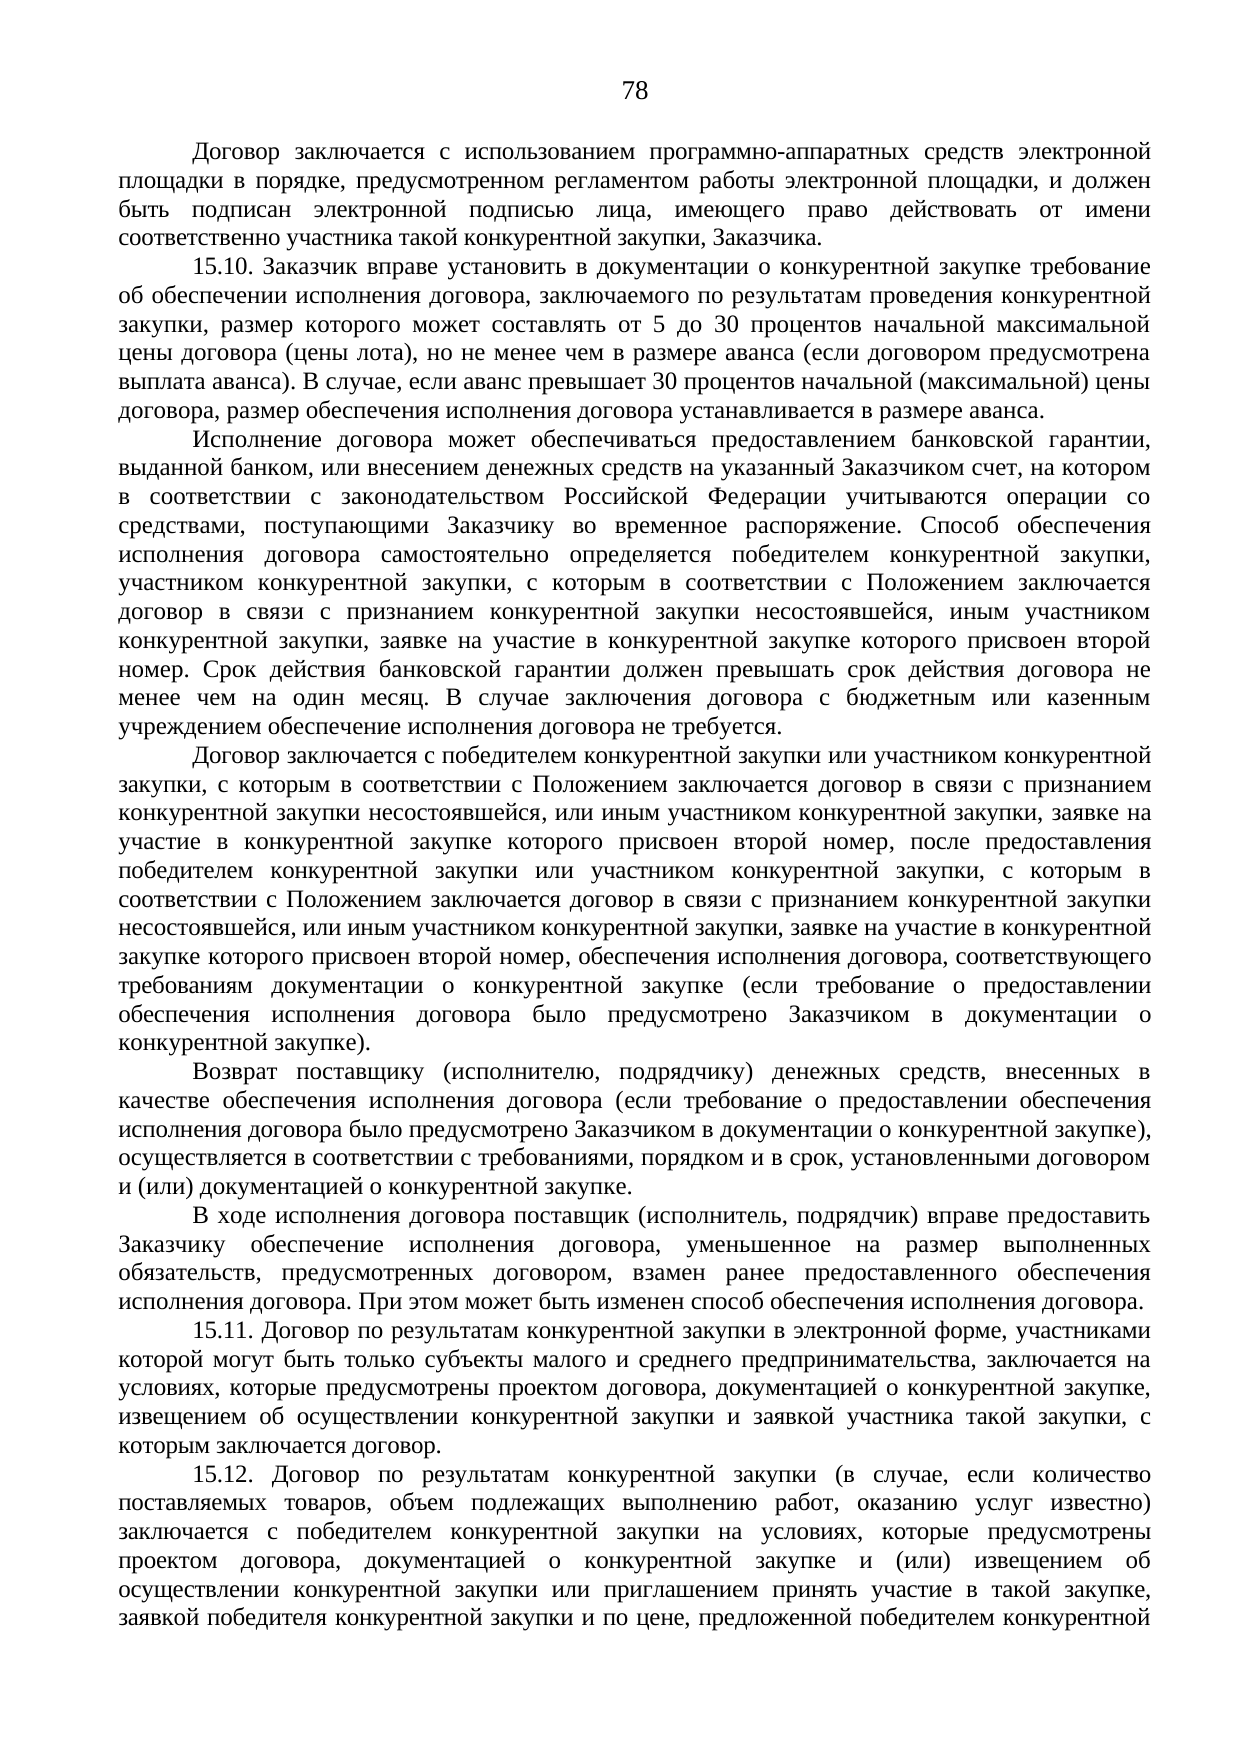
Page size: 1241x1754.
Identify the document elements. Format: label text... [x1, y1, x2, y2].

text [118, 1459, 1152, 1631]
text Исполнение договора может обеспечиваться предоставлением банковской гарантии, выданной банком, или внесением денежных средств на указанный Заказчиком счет, на котором в соответствии с законодательством Российской Федерации учитываются операции со средствами, поступающими Заказчику во временное распоряжение. Способ обеспечения исполнения договора самостоятельно определяется победителем конкурентной закупки, участником конкурентной закупки, с которым в соответствии с Положением заключается договор в связи с признанием конкурентной закупки несостоявшейся, иным участником конкурентной закупки, заявке на участие в конкурентной закупке которого присвоен второй номер. Срок действия банковской гарантии должен превышать срок действия договора не менее чем на один месяц. В случае заключения договора с бюджетным или казенным учреждением обеспечение исполнения договора не требуется. [118, 424, 1152, 740]
text 15.11. Договор по результатам конкурентной закупки в электронной форме, участниками которой могут быть только субъекты малого и среднего предпринимательства, заключается на условиях, которые предусмотрены проектом договора, документацией о конкурентной закупке, извещением об осуществлении конкурентной закупки и заявкой участника такой закупки, с которым заключается договор. [118, 1315, 1152, 1459]
text В ходе исполнения договора поставщик (исполнитель, подрядчик) вправе предоставить Заказчику обеспечение исполнения договора, уменьшенное на размер выполненных обязательств, предусмотренных договором, взамен ранее предоставленного обеспечения исполнения договора. При этом может быть изменен способ обеспечения исполнения договора. [118, 1200, 1152, 1315]
text Договор заключается с победителем конкурентной закупки или участником конкурентной закупки, с которым в соответствии с Положением заключается договор в связи с признанием конкурентной закупки несостоявшейся, или иным участником конкурентной закупки, заявке на участие в конкурентной закупке которого присвоен второй номер, после предоставления победителем конкурентной закупки или участником конкурентной закупки, с которым в соответствии с Положением заключается договор в связи с признанием конкурентной закупки несостоявшейся, или иным участником конкурентной закупки, заявке на участие в конкурентной закупке которого присвоен второй номер, обеспечения исполнения договора, соответствующего требованиям документации о конкурентной закупке (если требование о предоставлении обеспечения исполнения договора было предусмотрено Заказчиком в документации о конкурентной закупке). [118, 740, 1152, 1056]
text Договор заключается с использованием программно-аппаратных средств электронной площадки в порядке, предусмотренном регламентом работы электронной площадки, и должен быть подписан электронной подписью лица, имеющего право действовать от имени соответственно участника такой конкурентной закупки, Заказчика. [118, 136, 1152, 251]
text Возврат поставщику (исполнителю, подрядчику) денежных средств, внесенных в качестве обеспечения исполнения договора (если требование о предоставлении обеспечения исполнения договора было предусмотрено Заказчиком в документации о конкурентной закупке), осуществляется в соответствии с требованиями, порядком и в срок, установленными договором и (или) документацией о конкурентной закупке. [118, 1056, 1152, 1200]
text 15.10. Заказчик вправе установить в документации о конкурентной закупке требование об обеспечении исполнения договора, заключаемого по результатам проведения конкурентной закупки, размер которого может составлять от 5 до 30 процентов начальной максимальной цены договора (цены лота), но не менее чем в размере аванса (если договором предусмотрена выплата аванса). В случае, если аванс превышает 30 процентов начальной (максимальной) цены договора, размер обеспечения исполнения договора устанавливается в размере аванса. [118, 251, 1152, 424]
